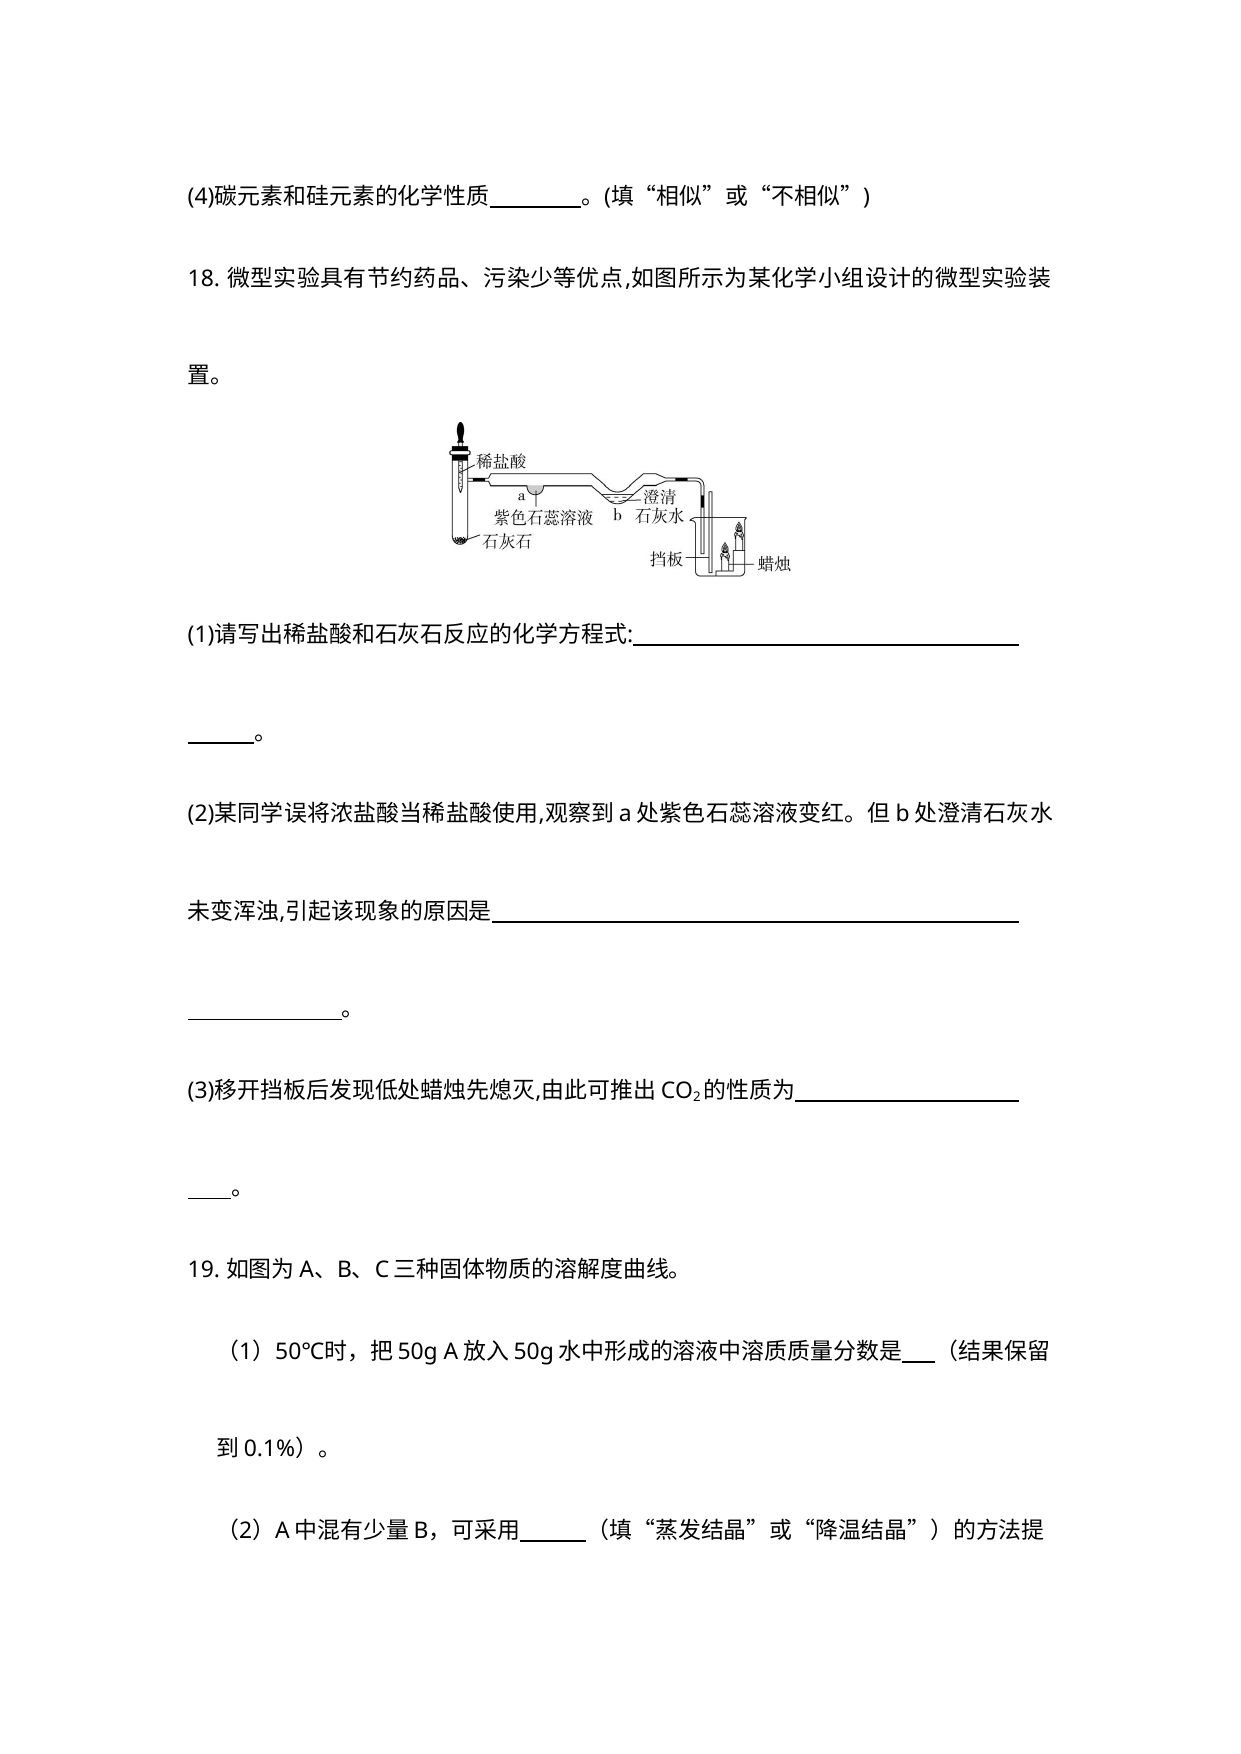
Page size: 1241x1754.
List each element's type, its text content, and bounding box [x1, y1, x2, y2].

picture [446, 422, 794, 580]
text (3)移开挡板后发现低处蜡烛先熄灭,由此可推出CO2的性质为 。 [187, 1056, 1053, 1218]
text 18. 微型实验具有节约药品、污染少等优点,如图所示为某化学小组设计的微型实验装置。 [187, 244, 1053, 406]
text （1）50℃时，把50g A放入50g水中形成的溶液中溶质质量分数是 （结果保留到0.1%）。 [216, 1317, 1053, 1479]
text 19. 如图为A、B、C三种固体物质的溶解度曲线。 [187, 1235, 1053, 1300]
text (2)某同学误将浓盐酸当稀盐酸使用,观察到a处紫色石蕊溶液变红。但b处澄清石灰水未变浑浊,引起该现象的原因是 。 [187, 779, 1053, 1039]
text (4)碳元素和硅元素的化学性质 。(填“相似”或“不相似”) [187, 162, 1053, 227]
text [216, 1496, 1053, 1561]
text (1)请写出稀盐酸和石灰石反应的化学方程式: 。 [187, 600, 1053, 763]
